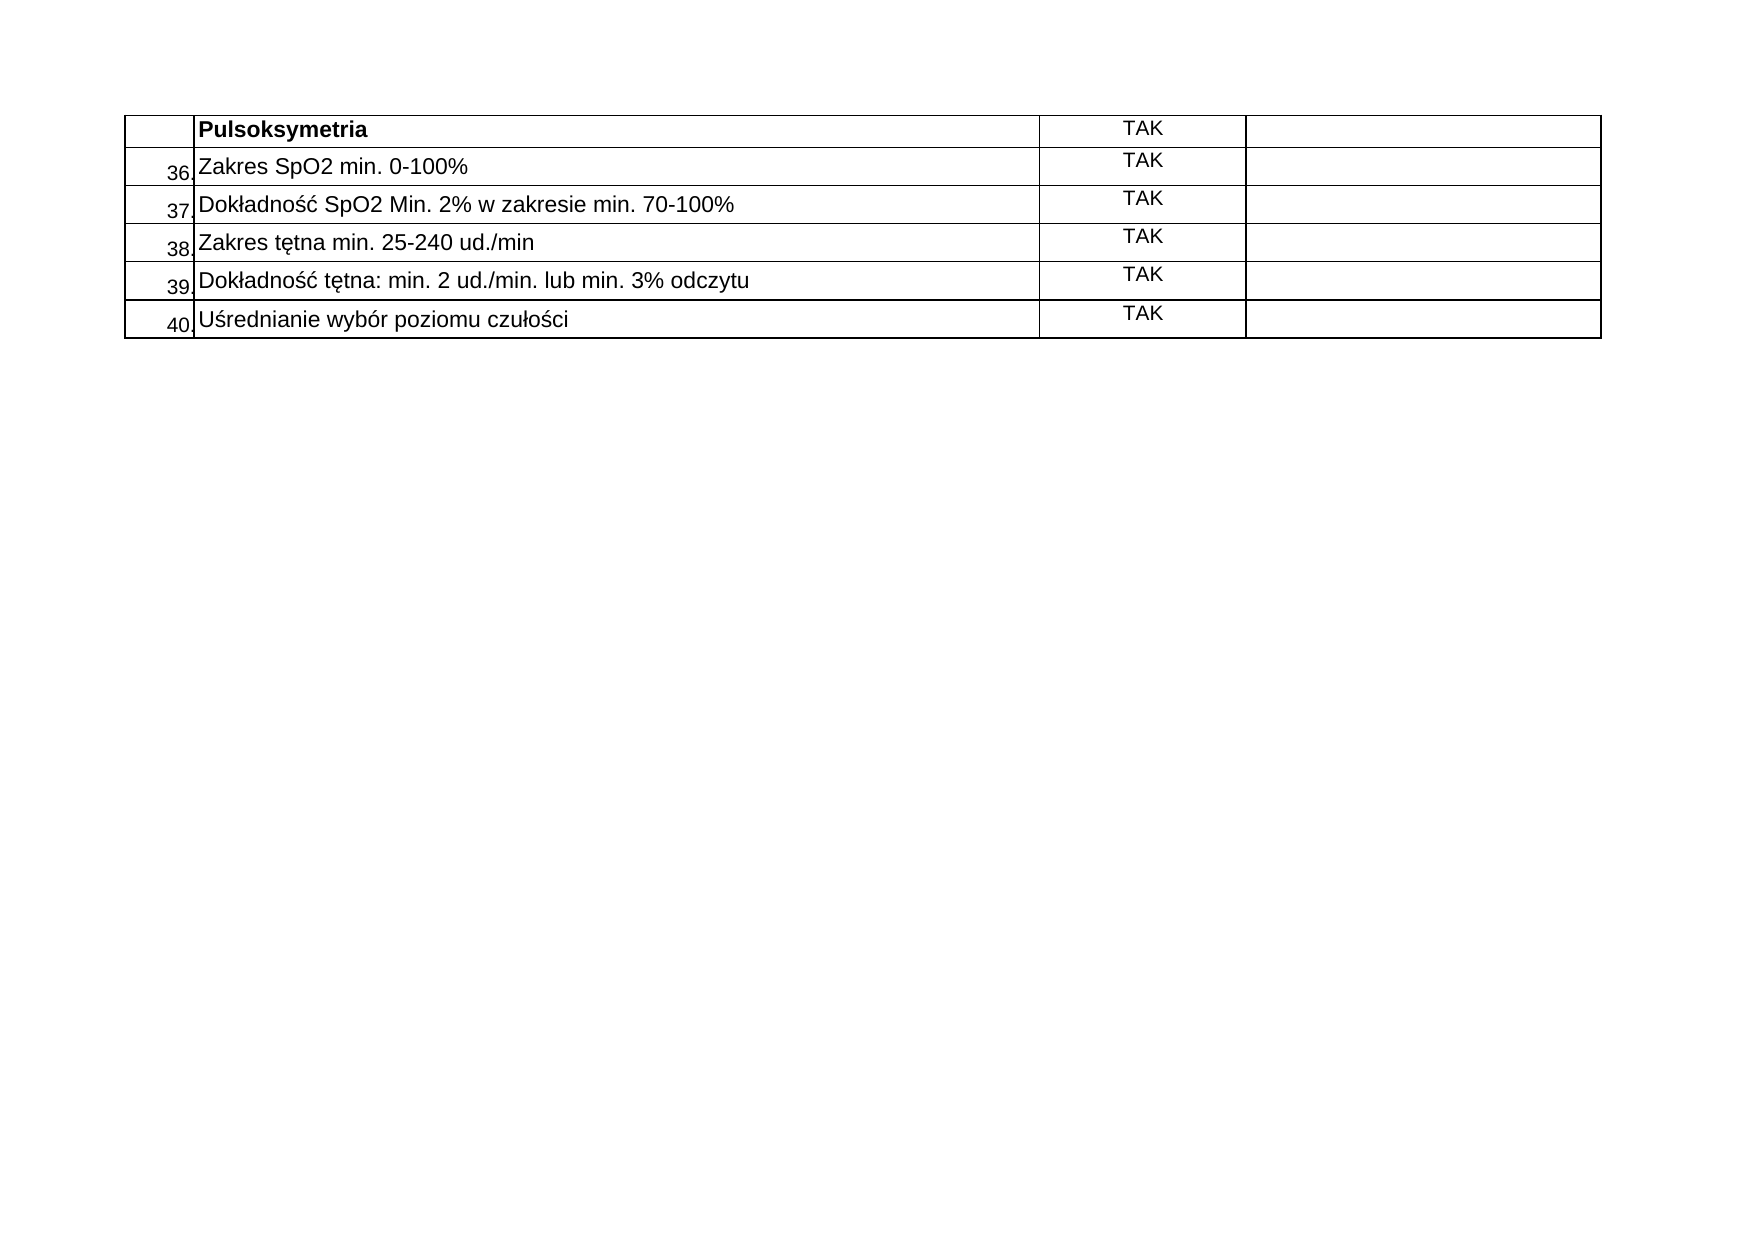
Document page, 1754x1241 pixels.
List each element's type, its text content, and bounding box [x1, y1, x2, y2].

table_cell Uśrednianie wybór poziomu czułości [195, 301, 1039, 337]
table_cell [1247, 301, 1600, 337]
table_cell Pulsoksymetria [195, 116, 1039, 146]
table_cell Zakres tętna min. 25-240 ud./min [195, 224, 1039, 261]
table_cell [126, 262, 193, 299]
table_cell Zakres SpO2 min. 0-100% [195, 148, 1039, 184]
table_cell TAK [1040, 224, 1245, 261]
table_cell [1247, 116, 1600, 146]
table_cell [1247, 186, 1600, 223]
table_cell Dokładność SpO2 Min. 2% w zakresie min. 70-100% [195, 186, 1039, 223]
table_cell [126, 186, 193, 223]
table_cell [1247, 148, 1600, 184]
table_cell TAK [1040, 186, 1245, 223]
table_cell TAK [1040, 262, 1245, 299]
table_cell Dokładność tętna: min. 2 ud./min. lub min. 3% odczytu [195, 262, 1039, 299]
table_cell [126, 148, 193, 184]
table_cell TAK [1040, 301, 1245, 337]
table_cell [1247, 262, 1600, 299]
table_cell [126, 224, 193, 261]
table_cell [1247, 224, 1600, 261]
table_cell [126, 301, 193, 337]
table_cell TAK [1040, 116, 1245, 146]
table_cell [126, 116, 193, 146]
table_cell TAK [1040, 148, 1245, 184]
